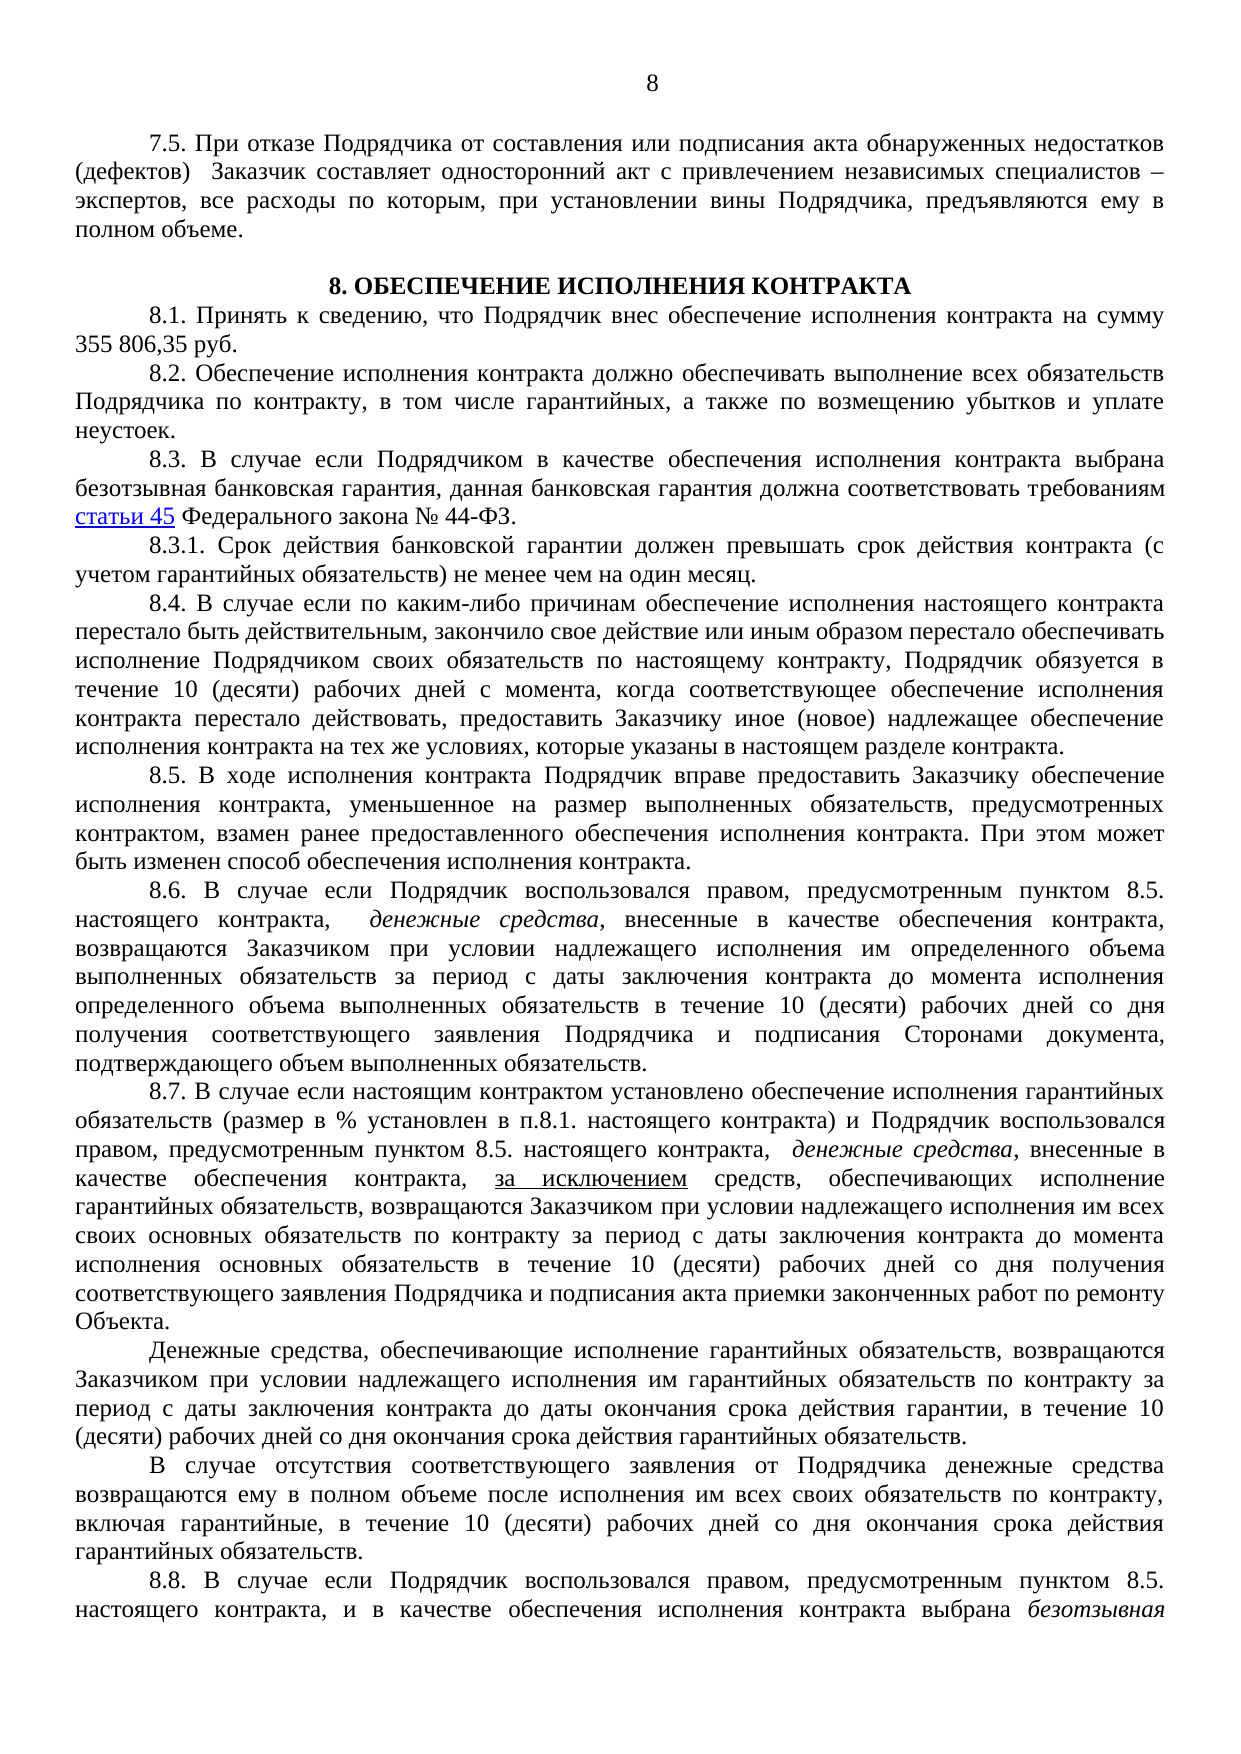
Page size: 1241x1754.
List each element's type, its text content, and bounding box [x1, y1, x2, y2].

text 8.5. В ходе исполнения контракта Подрядчик вправе предоставить Заказчику обеспечение исполнения контракта, уменьшенное на размер выполненных обязательств, предусмотренных контрактом, взамен ранее предоставленного обеспечения исполнения контракта. При этом может быть изменен способ обеспечения исполнения контракта. [75, 760, 1165, 875]
text 8. ОБЕСПЕЧЕНИЕ ИСПОЛНЕНИЯ КОНТРАКТА [75, 271, 1165, 300]
text 8.4. В случае если по каким-либо причинам обеспечение исполнения настоящего контракта перестало быть действительным, закончило свое действие или иным образом перестало обеспечивать исполнение Подрядчиком своих обязательств по настоящему контракту, Подрядчик обязуется в течение 10 (десяти) рабочих дней с момента, когда соответствующее обеспечение исполнения контракта перестало действовать, предоставить Заказчику иное (новое) надлежащее обеспечение исполнения контракта на тех же условиях, которые указаны в настоящем разделе контракта. [75, 588, 1165, 760]
text 8.6. В случае если Подрядчик воспользовался правом, предусмотренным пунктом 8.5. настоящего контракта, денежные средства, внесенные в качестве обеспечения контракта, возвращаются Заказчиком при условии надлежащего исполнения им определенного объема выполненных обязательств за период с даты заключения контракта до момента исполнения определенного объема выполненных обязательств в течение 10 (десяти) рабочих дней со дня получения соответствующего заявления Подрядчика и подписания Сторонами документа, подтверждающего объем выполненных обязательств. [75, 875, 1165, 1076]
text В случае отсутствия соответствующего заявления от Подрядчика денежные средства возвращаются ему в полном объеме после исполнения им всех своих обязательств по контракту, включая гарантийные, в течение 10 (десяти) рабочих дней со дня окончания срока действия гарантийных обязательств. [75, 1450, 1165, 1565]
text 8.2. Обеспечение исполнения контракта должно обеспечивать выполнение всех обязательств Подрядчика по контракту, в том числе гарантийных, а также по возмещению убытков и уплате неустоек. [75, 358, 1165, 444]
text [75, 1565, 1165, 1623]
text 8.3.1. Срок действия банковской гарантии должен превышать срок действия контракта (с учетом гарантийных обязательств) не менее чем на один месяц. [75, 530, 1165, 588]
text Денежные средства, обеспечивающие исполнение гарантийных обязательств, возвращаются Заказчиком при условии надлежащего исполнения им гарантийных обязательств по контракту за период с даты заключения контракта до даты окончания срока действия гарантии, в течение 10 (десяти) рабочих дней со дня окончания срока действия гарантийных обязательств. [75, 1335, 1165, 1450]
text 7.5. При отказе Подрядчика от составления или подписания акта обнаруженных недостатков (дефектов) Заказчик составляет односторонний акт с привлечением независимых специалистов – экспертов, все расходы по которым, при установлении вины Подрядчика, предъявляются ему в полном объеме. [75, 128, 1165, 243]
text 8.1. Принять к сведению, что Подрядчик внес обеспечение исполнения контракта на сумму 355 806,35 руб. [75, 300, 1165, 358]
text 8.7. В случае если настоящим контрактом установлено обеспечение исполнения гарантийных обязательств (размер в % установлен в п.8.1. настоящего контракта) и Подрядчик воспользовался правом, предусмотренным пунктом 8.5. настоящего контракта, денежные средства, внесенные в качестве обеспечения контракта, за исключением средств, обеспечивающих исполнение гарантийных обязательств, возвращаются Заказчиком при условии надлежащего исполнения им всех своих основных обязательств по контракту за период с даты заключения контракта до момента исполнения основных обязательств в течение 10 (десяти) рабочих дней со дня получения соответствующего заявления Подрядчика и подписания акта приемки законченных работ по ремонту Объекта. [75, 1076, 1165, 1335]
text 8.3. В случае если Подрядчиком в качестве обеспечения исполнения контракта выбрана безотзывная банковская гарантия, данная банковская гарантия должна соответствовать требованиям статьи 45 Федерального закона № 44-ФЗ. [75, 444, 1165, 530]
